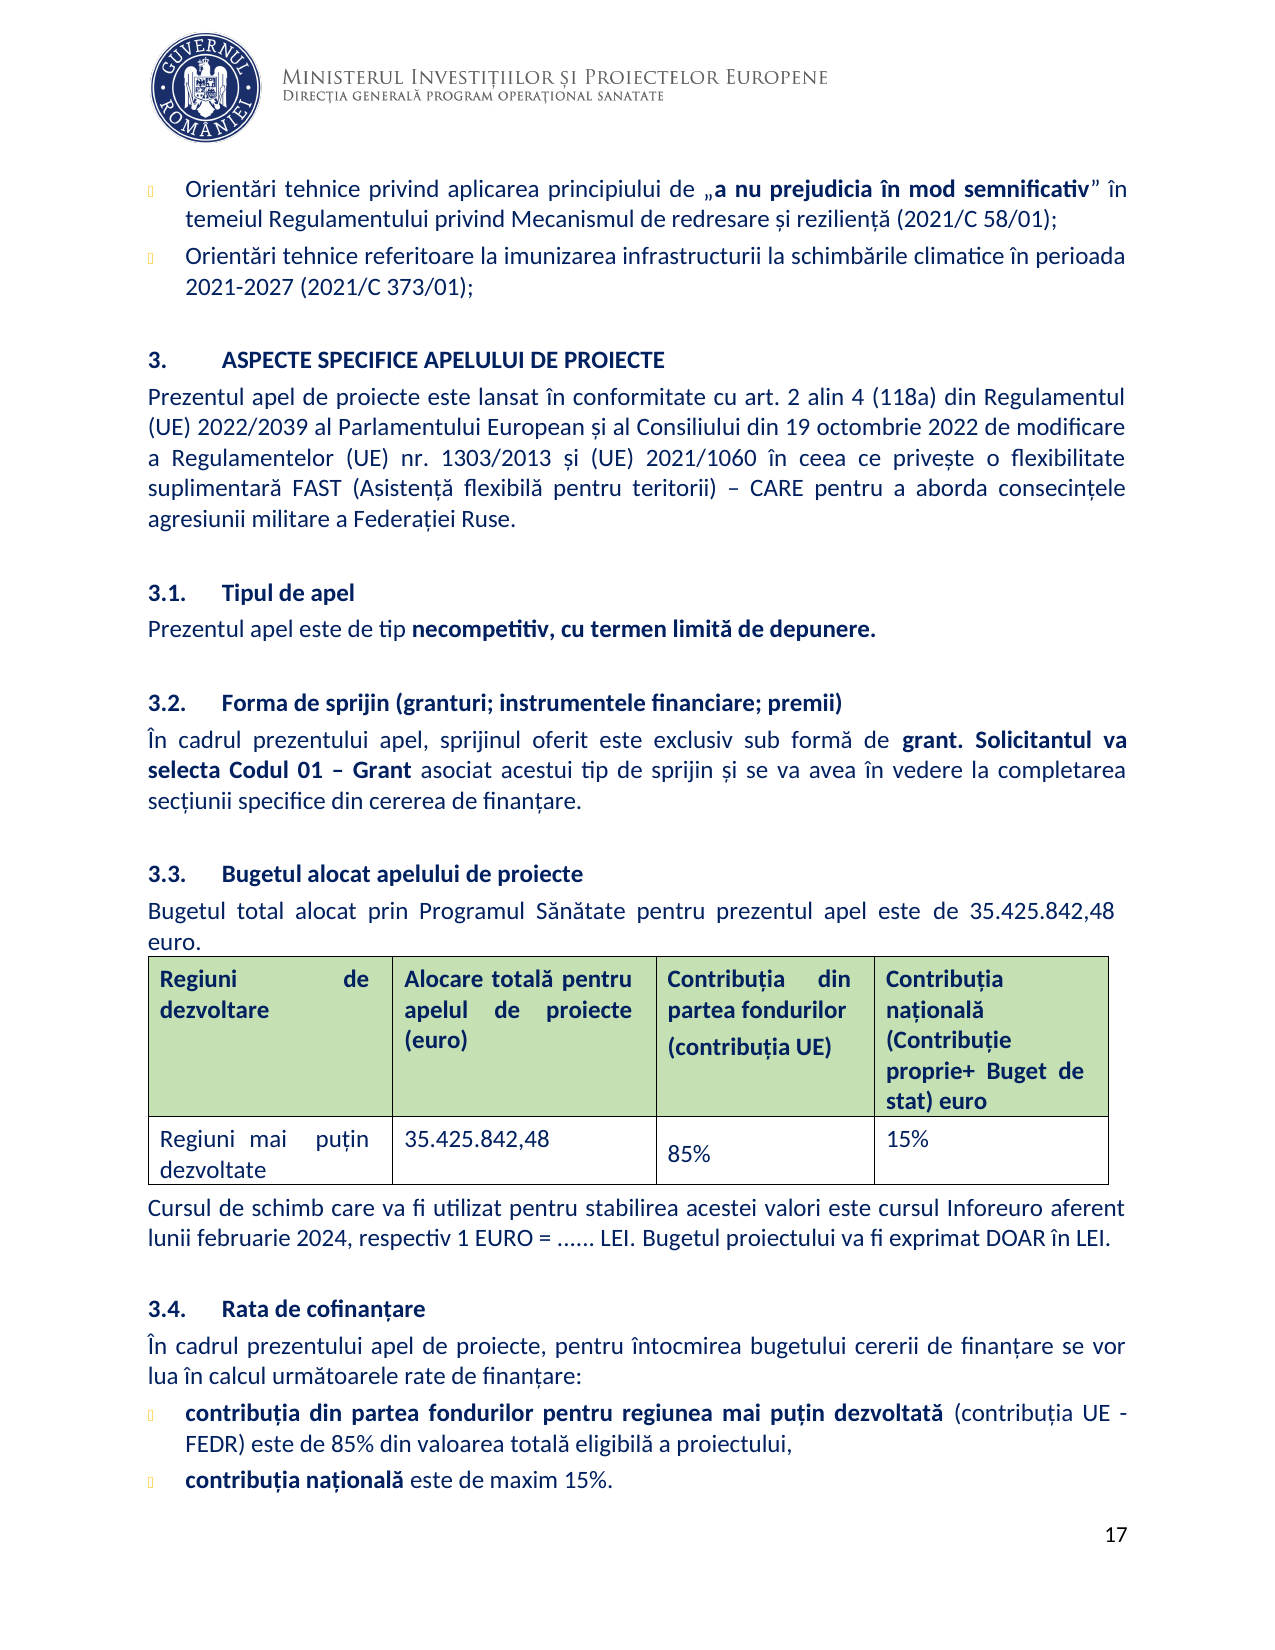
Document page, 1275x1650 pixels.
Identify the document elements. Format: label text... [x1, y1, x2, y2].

list contribuția din partea fondurilor pentru regiunea mai puțin dezvoltată (contribuția UE - FEDR) este de 85% din valoarea totală eligibilă a proiectului, [148, 1397, 1127, 1458]
list Forma de sprijin (granturi; instrumentele financiare; premii) [148, 687, 1127, 717]
table_cell Regiuni mai puțin dezvoltate [149, 1117, 392, 1184]
text Prezentul apel este de tip necompetitiv, cu termen limită de depunere. [148, 613, 1115, 644]
table_cell 85% [657, 1117, 874, 1184]
table_header Contribuția din partea fondurilor (contribuția UE) [657, 957, 874, 1116]
text Prezentul apel de proiecte este lansat în conformitate cu art. 2 alin 4 (118a) din Regulamentul (UE) 2022/2039 al Parlamentului European și al Consiliului din 19 octombrie 2022 de modificare a Regulamentelor (UE) nr. 1303/2013 și (UE) 2021/1060 în ceea ce privește o flexibilitate suplimentară FAST (Asistență flexibilă pentru teritorii) – CARE pentru a aborda consecințele agresiunii militare a Federației Ruse. [148, 381, 1127, 534]
list Orientări tehnice referitoare la imunizarea infrastructurii la schimbările climatice în perioada 2021-2027 (2021/C 373/01); [148, 240, 1127, 301]
text Bugetul total alocat prin Programul Sănătate pentru prezentul apel este de 35.425.842,48 euro. [148, 895, 1115, 956]
text În cadrul prezentului apel, sprijinul oferit este exclusiv sub formă de grant. Solicitantul va selecta Codul 01 – Grant asociat acestui tip de sprijin și se va avea în vedere la completarea secțiunii specifice din cererea de finanțare. [148, 724, 1127, 815]
text Cursul de schimb care va fi utilizat pentru stabilirea acestei valori este cursul Inforeuro aferent lunii februarie 2024, respectiv 1 EURO = ...... LEI. Bugetul proiectului va fi exprimat DOAR în LEI. [148, 1192, 1127, 1253]
table_header Regiuni de dezvoltare [149, 957, 392, 1116]
list Orientări tehnice privind aplicarea principiului de „a nu prejudicia în mod semnificativ” în temeiul Regulamentului privind Mecanismul de redresare și reziliență (2021/C 58/01); [148, 173, 1127, 234]
table_header Alocare totală pentru apelul de proiecte (euro) [393, 957, 656, 1116]
list Tipul de apel [148, 577, 1127, 607]
table_cell 35.425.842,48 [393, 1117, 656, 1184]
list ASPECTE SPECIFICE APELULUI DE PROIECTE [148, 344, 1127, 375]
picture [147, 29, 852, 145]
list contribuția națională este de maxim 15%. [148, 1464, 1127, 1495]
list Bugetul alocat apelului de proiecte [148, 858, 1127, 889]
table_cell 15% [875, 1117, 1108, 1184]
text În cadrul prezentului apel de proiecte, pentru întocmirea bugetului cererii de finanțare se vor lua în calcul următoarele rate de finanțare: [148, 1330, 1127, 1391]
table_header Contribuția națională (Contribuție proprie+ Buget de stat) euro [875, 957, 1108, 1116]
list Rata de cofinanțare [148, 1293, 1127, 1324]
